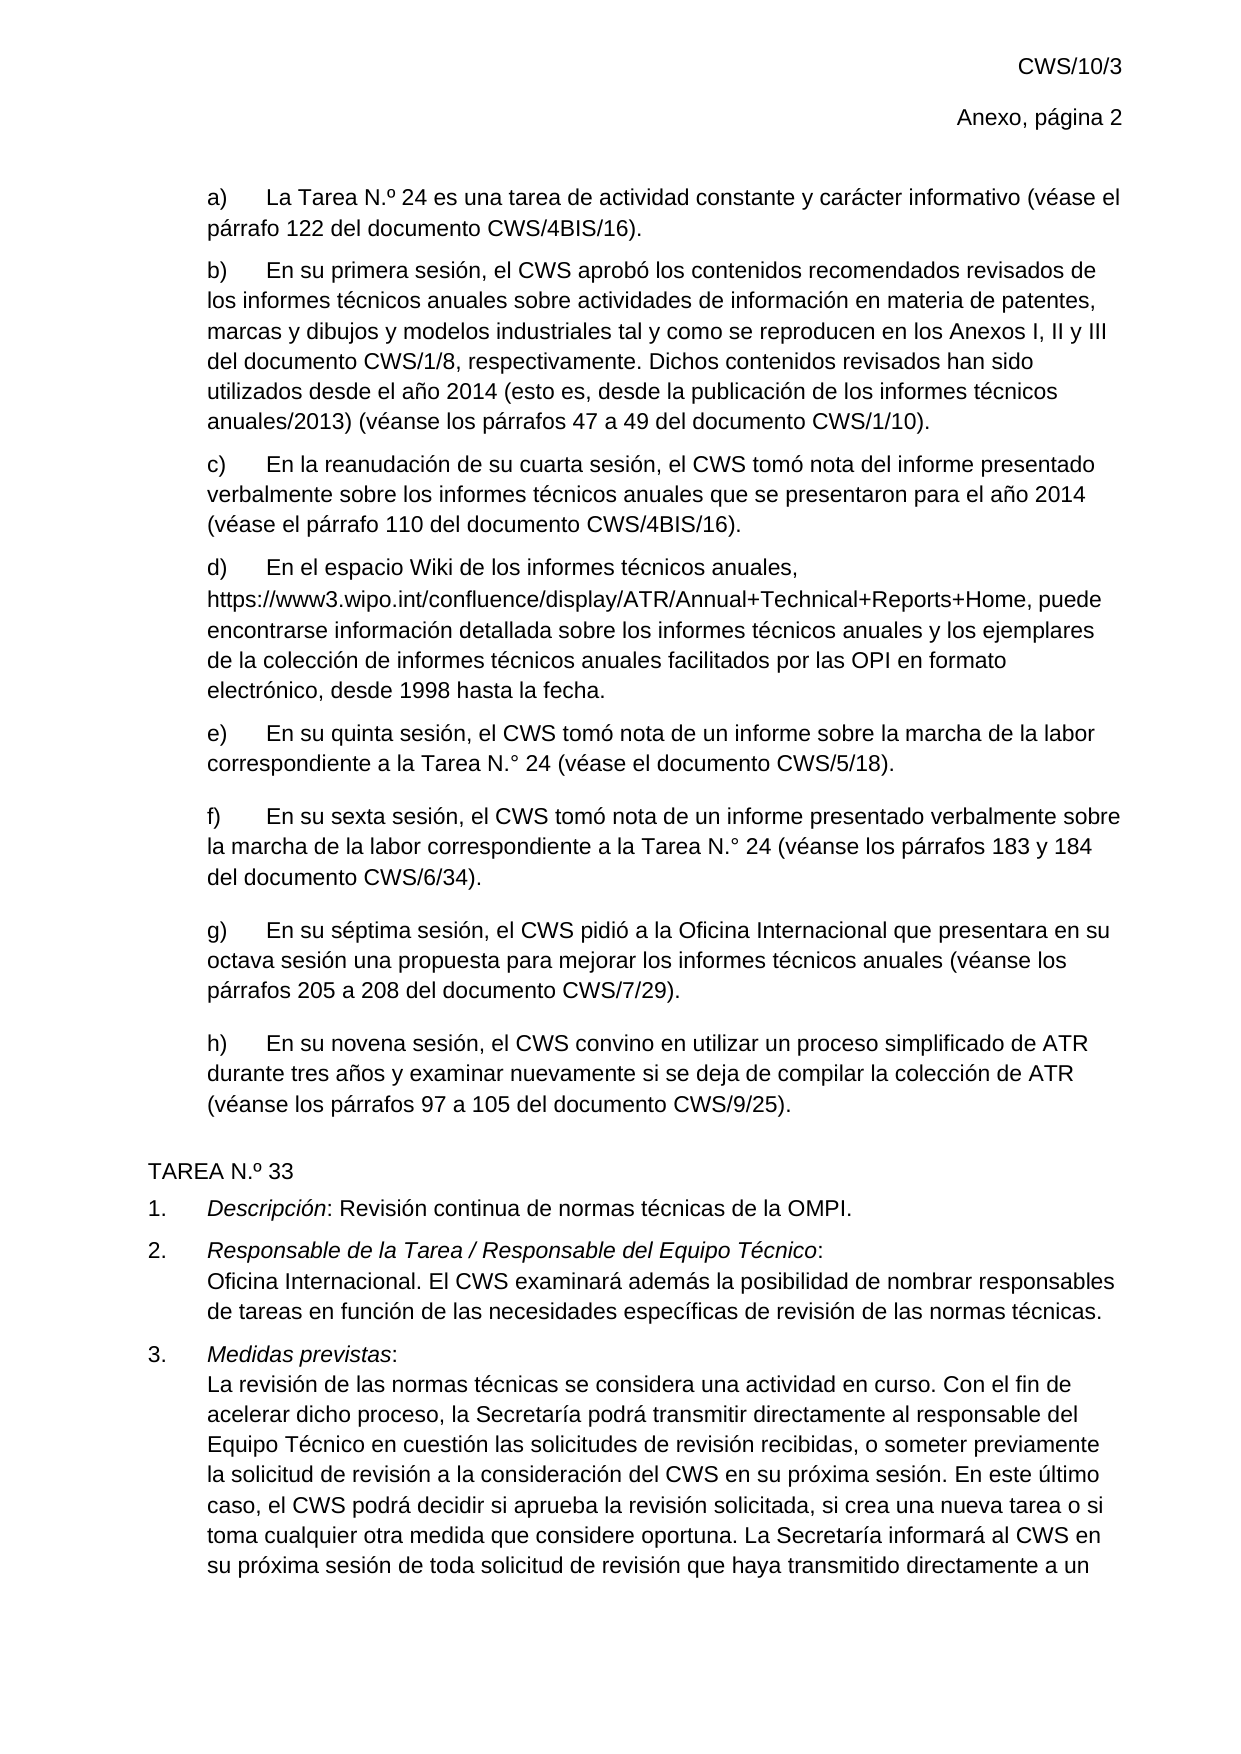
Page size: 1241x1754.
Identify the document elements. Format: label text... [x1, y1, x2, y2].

text b) En su primera sesión, el CWS aprobó los contenidos recomendados revisados de los informes técnicos anuales sobre actividades de información en materia de patentes, marcas y dibujos y modelos industriales tal y como se reproducen en los Anexos I, II y III del documento CWS/1/8, respectivamente. Dichos contenidos revisados han sido utilizados desde el año 2014 (esto es, desde la publicación de los informes técnicos anuales/2013) (véanse los párrafos 47 a 49 del documento CWS/1/10). [207, 257, 1122, 435]
text h) En su novena sesión, el CWS convino en utilizar un proceso simplificado de ATR durante tres años y examinar nuevamente si se deja de compilar la colección de ATR (véanse los párrafos 97 a 105 del documento CWS/9/25). [207, 1030, 1122, 1117]
subtitle TAREA N.º 33 [148, 1158, 1122, 1184]
text a) La Tarea N.º 24 es una tarea de actividad constante y carácter informativo (véase el párrafo 122 del documento CWS/4BIS/16). [207, 184, 1122, 241]
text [148, 1341, 1122, 1578]
text f) En su sexta sesión, el CWS tomó nota de un informe presentado verbalmente sobre la marcha de la labor correspondiente a la Tarea N.° 24 (véanse los párrafos 183 y 184 del documento CWS/6/34). [207, 803, 1122, 890]
text 1. Descripción: Revisión continua de normas técnicas de la OMPI. [148, 1195, 1122, 1221]
text 2. Responsable de la Tarea / Responsable del Equipo Técnico: Oficina Internacional. El CWS examinará además la posibilidad de nombrar responsables de tareas en función de las necesidades específicas de revisión de las normas técnicas. [148, 1237, 1122, 1324]
text c) En la reanudación de su cuarta sesión, el CWS tomó nota del informe presentado verbalmente sobre los informes técnicos anuales que se presentaron para el año 2014 (véase el párrafo 110 del documento CWS/4BIS/16). [207, 451, 1122, 538]
text e) En su quinta sesión, el CWS tomó nota de un informe sobre la marcha de la labor correspondiente a la Tarea N.° 24 (véase el documento CWS/5/18). [207, 720, 1122, 776]
text d) En el espacio Wiki de los informes técnicos anuales, https://www3.wipo.int/confluence/display/ATR/Annual+Technical+Reports+Home, puede encontrarse información detallada sobre los informes técnicos anuales y los ejemplares de la colección de informes técnicos anuales facilitados por las OPI en formato electrónico, desde 1998 hasta la fecha. [207, 554, 1122, 703]
text g) En su séptima sesión, el CWS pidió a la Oficina Internacional que presentara en su octava sesión una propuesta para mejorar los informes técnicos anuales (véanse los párrafos 205 a 208 del documento CWS/7/29). [207, 917, 1122, 1003]
